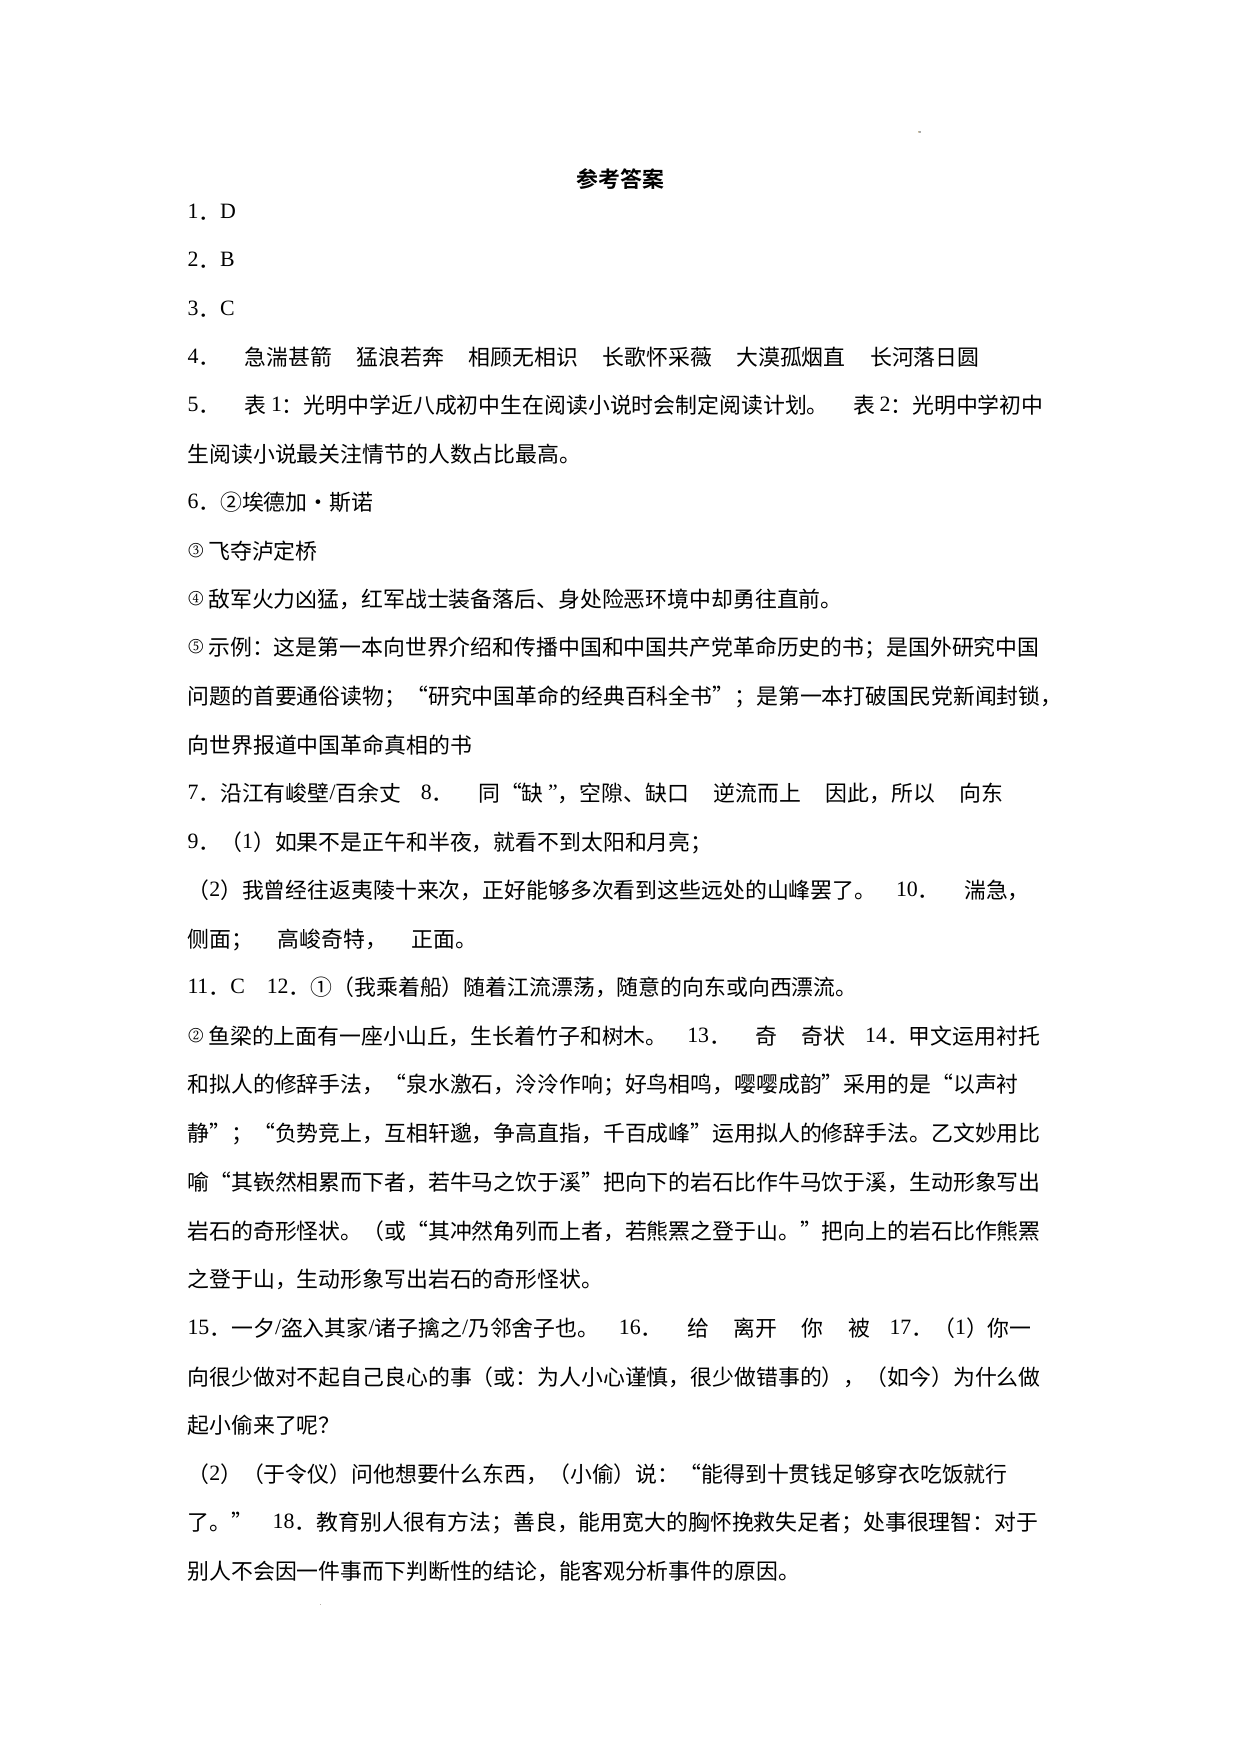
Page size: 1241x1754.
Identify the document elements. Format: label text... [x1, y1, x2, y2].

text （2）（于令仪）问他想要什么东西，（小偷）说：“能得到十贯钱足够穿衣吃饭就行了。” 18．教育别人很有方法；善良，能用宽大的胸怀挽救失足者；处事很理智：对于别人不会因一件事而下判断性的结论，能客观分析事件的原因。 [187, 1456, 1053, 1586]
text 参考答案 [187, 162, 1053, 194]
text 15．一夕/盗入其家/诸子擒之/乃邻舍子也。 16． 给 离开 你 被 17．（1）你一向很少做对不起自己良心的事（或：为人小心谨慎，很少做错事的），（如今）为什么做起小偷来了呢？ [187, 1310, 1053, 1440]
text （2）我曾经往返夷陵十来次，正好能够多次看到这些远处的山峰罢了。 10． 湍急， 侧面； 高峻奇特， 正面。 [187, 873, 1053, 954]
text 7．沿江有峻壁/百余丈 8． 同“缺ˮ，空隙、缺口 逆流而上 因此，所以 向东 9．（1）如果不是正午和半夜，就看不到太阳和月亮； [187, 776, 1053, 857]
text 3．C [187, 291, 1053, 324]
text 2．B [187, 243, 1053, 275]
text 11．C 12．①（我乘着船）随着江流漂荡，随意的向东或向西漂流。 [187, 970, 1053, 1002]
text 1．D [187, 194, 1053, 227]
text ⑤示例：这是第一本向世界介绍和传播中国和中国共产党革命历史的书；是国外研究中国问题的首要通俗读物；“研究中国革命的经典百科全书”；是第一本打破国民党新闻封锁，向世界报道中国革命真相的书 [187, 630, 1053, 760]
text ③飞夺泸定桥 [187, 533, 1053, 566]
text 5． 表1：光明中学近八成初中生在阅读小说时会制定阅读计划。 表2：光明中学初中生阅读小说最关注情节的人数占比最高。 [187, 388, 1053, 469]
text ②鱼梁的上面有一座小山丘，生长着竹子和树木。 13． 奇 奇状 14．甲文运用衬托和拟人的修辞手法，“泉水激石，泠泠作响；好鸟相鸣，嘤嘤成韵”采用的是“以声衬静”；“负势竞上，互相轩邈，争高直指，千百成峰”运用拟人的修辞手法。乙文妙用比喻“其嵚然相累而下者，若牛马之饮于溪”把向下的岩石比作牛马饮于溪，生动形象写出岩石的奇形怪状。（或“其冲然角列而上者，若熊罴之登于山。”把向上的岩石比作熊罴之登于山，生动形象写出岩石的奇形怪状。 [187, 1018, 1053, 1294]
text 6．②埃德加•斯诺 [187, 485, 1053, 517]
text ④敌军火力凶猛，红军战士装备落后、身处险恶环境中却勇往直前。 [187, 582, 1053, 614]
text 4． 急湍甚箭 猛浪若奔 相顾无相识 长歌怀采薇 大漠孤烟直 长河落日圆 [187, 339, 1053, 372]
